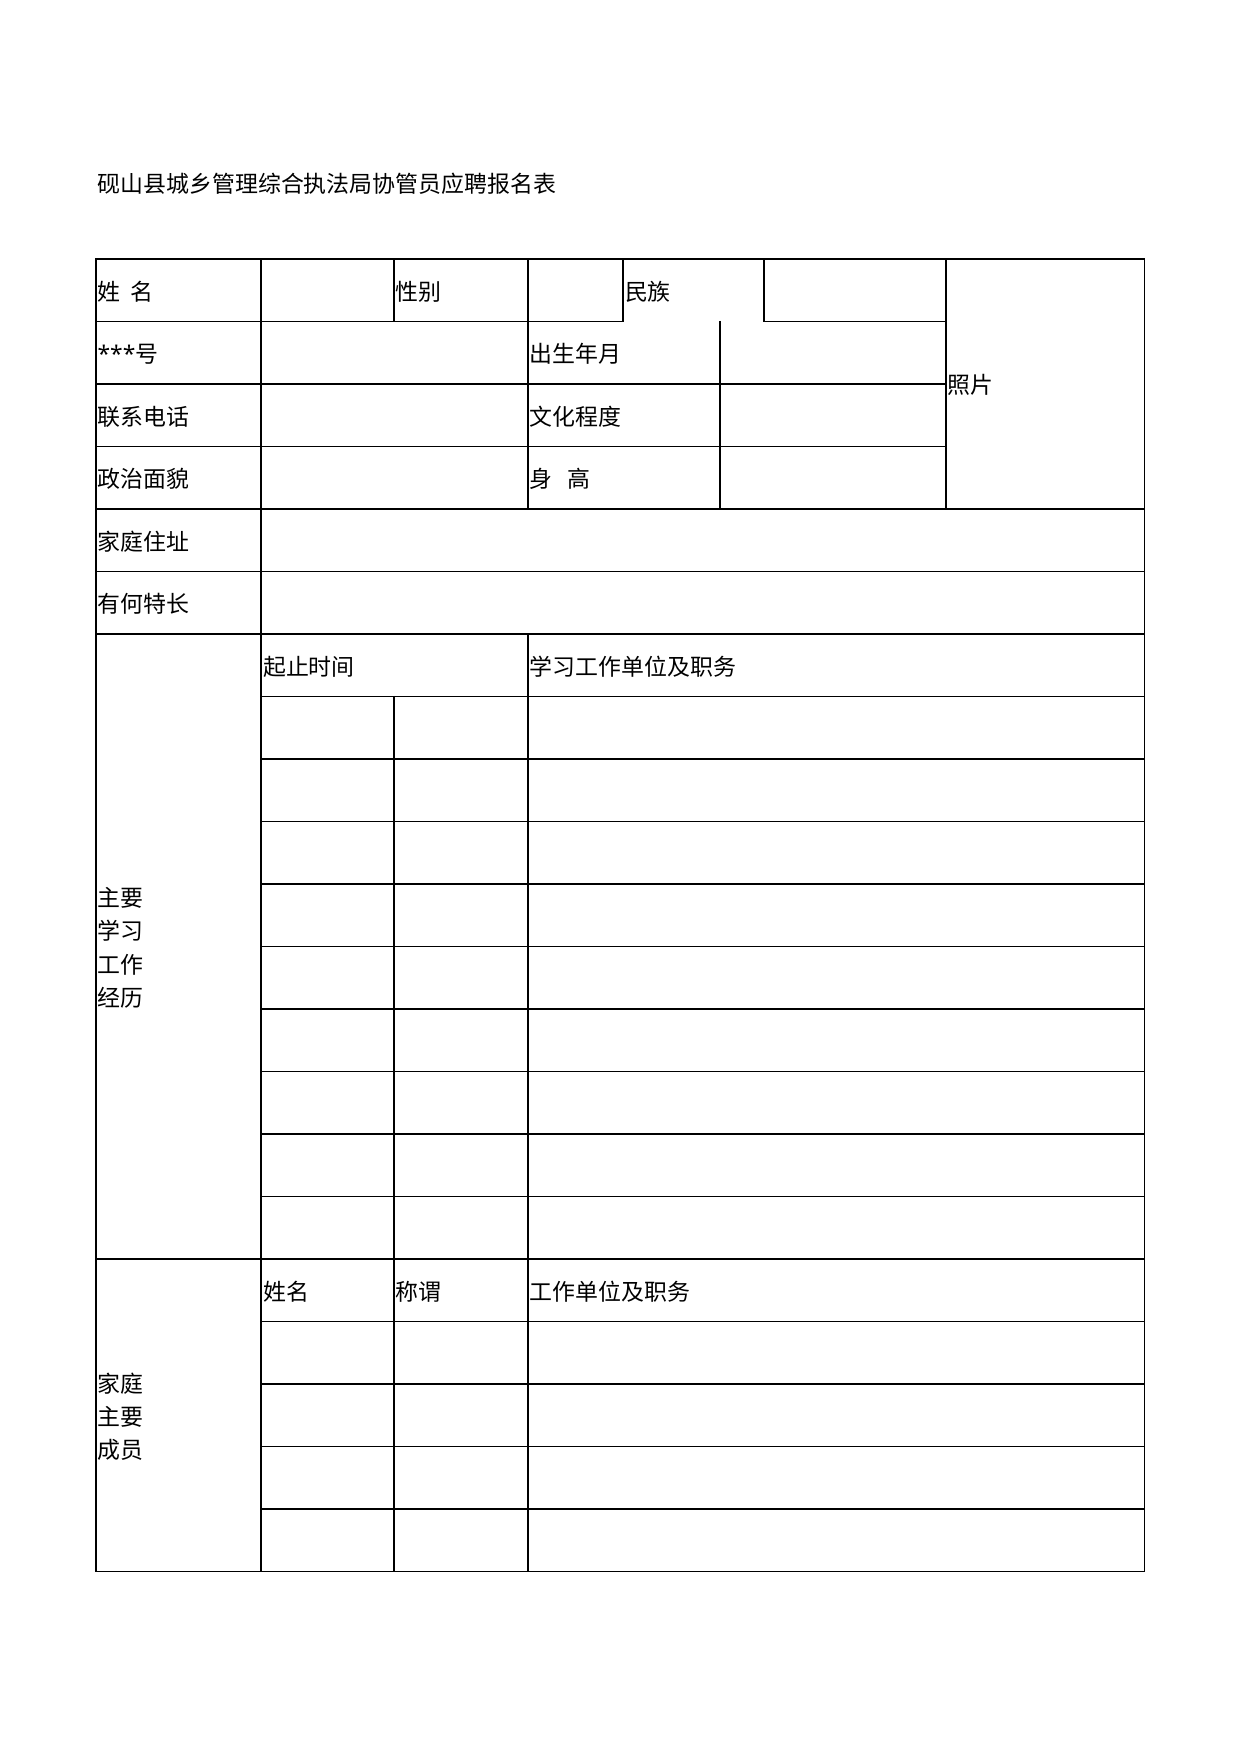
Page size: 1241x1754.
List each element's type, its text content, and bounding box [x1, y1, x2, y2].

table_cell [529, 1322, 1144, 1383]
table_cell [262, 822, 393, 883]
table_cell [262, 1135, 393, 1196]
table_cell 姓名 [262, 1260, 393, 1321]
table_cell [395, 1197, 527, 1258]
table_cell 起止时间 [262, 635, 527, 696]
table_cell [529, 885, 1144, 946]
table_cell [262, 1385, 393, 1446]
table_cell 出生年月 [529, 321, 719, 383]
table_cell [395, 697, 527, 758]
table_cell 家庭 主要 成员 [97, 1260, 260, 1571]
table_cell 家庭住址 [97, 510, 260, 571]
table_header 砚山县城乡管理综合执法局协管员应聘报名表 [96, 165, 1144, 258]
table_cell 联系电话 [97, 385, 260, 446]
table_cell [395, 1010, 527, 1071]
table_cell [395, 947, 527, 1008]
table_cell [529, 1385, 1144, 1446]
table_cell [395, 885, 527, 946]
table_cell [262, 947, 393, 1008]
table_cell [529, 697, 1144, 758]
table_cell [529, 1072, 1144, 1133]
table_cell [529, 1135, 1144, 1196]
table_cell [262, 697, 393, 758]
table_cell 文化程度 [529, 385, 719, 446]
table_cell [262, 1322, 393, 1383]
table_cell [721, 447, 945, 508]
table_cell [395, 1072, 527, 1133]
table_cell 有何特长 [97, 572, 260, 633]
table_cell [262, 1510, 393, 1571]
table_cell [395, 1385, 527, 1446]
table_cell [262, 447, 527, 508]
table_cell 主要 学习 工作 经历 [97, 635, 260, 1258]
table_cell [262, 1072, 393, 1133]
table_cell [529, 822, 1144, 883]
table_cell 称谓 [395, 1260, 527, 1321]
table_cell [262, 510, 1144, 571]
table_cell [395, 1322, 527, 1383]
table_cell [721, 321, 945, 383]
table_cell ***号 [97, 322, 260, 383]
table_cell [262, 260, 393, 321]
table_cell [529, 1510, 1144, 1571]
table_cell [529, 1447, 1144, 1508]
table_cell [262, 885, 393, 946]
table_cell [721, 385, 945, 446]
table_cell [262, 385, 527, 446]
table_cell 姓 名 [97, 260, 260, 321]
table_cell 民族 [624, 260, 763, 321]
table_cell [262, 1197, 393, 1258]
table_cell [765, 260, 945, 321]
table_cell [529, 760, 1144, 821]
table_cell [529, 1197, 1144, 1258]
table_cell 工作单位及职务 [529, 1260, 1144, 1321]
table_cell [529, 947, 1144, 1008]
table_cell 身 高 [529, 447, 719, 508]
table_cell 政治面貌 [97, 447, 260, 508]
table_cell 学习工作单位及职务 [529, 635, 1144, 696]
table_cell [262, 322, 527, 383]
table_cell [395, 1510, 527, 1571]
table_cell [262, 1010, 393, 1071]
table_cell [529, 260, 622, 321]
table_cell [395, 1135, 527, 1196]
table_cell [395, 822, 527, 883]
table_cell [395, 1447, 527, 1508]
table_cell 照片 [947, 260, 1144, 508]
table_cell 性别 [395, 260, 527, 321]
table_cell [529, 1010, 1144, 1071]
table_cell [395, 760, 527, 821]
table_cell [262, 760, 393, 821]
table_cell [262, 1447, 393, 1508]
table_cell [262, 572, 1144, 633]
